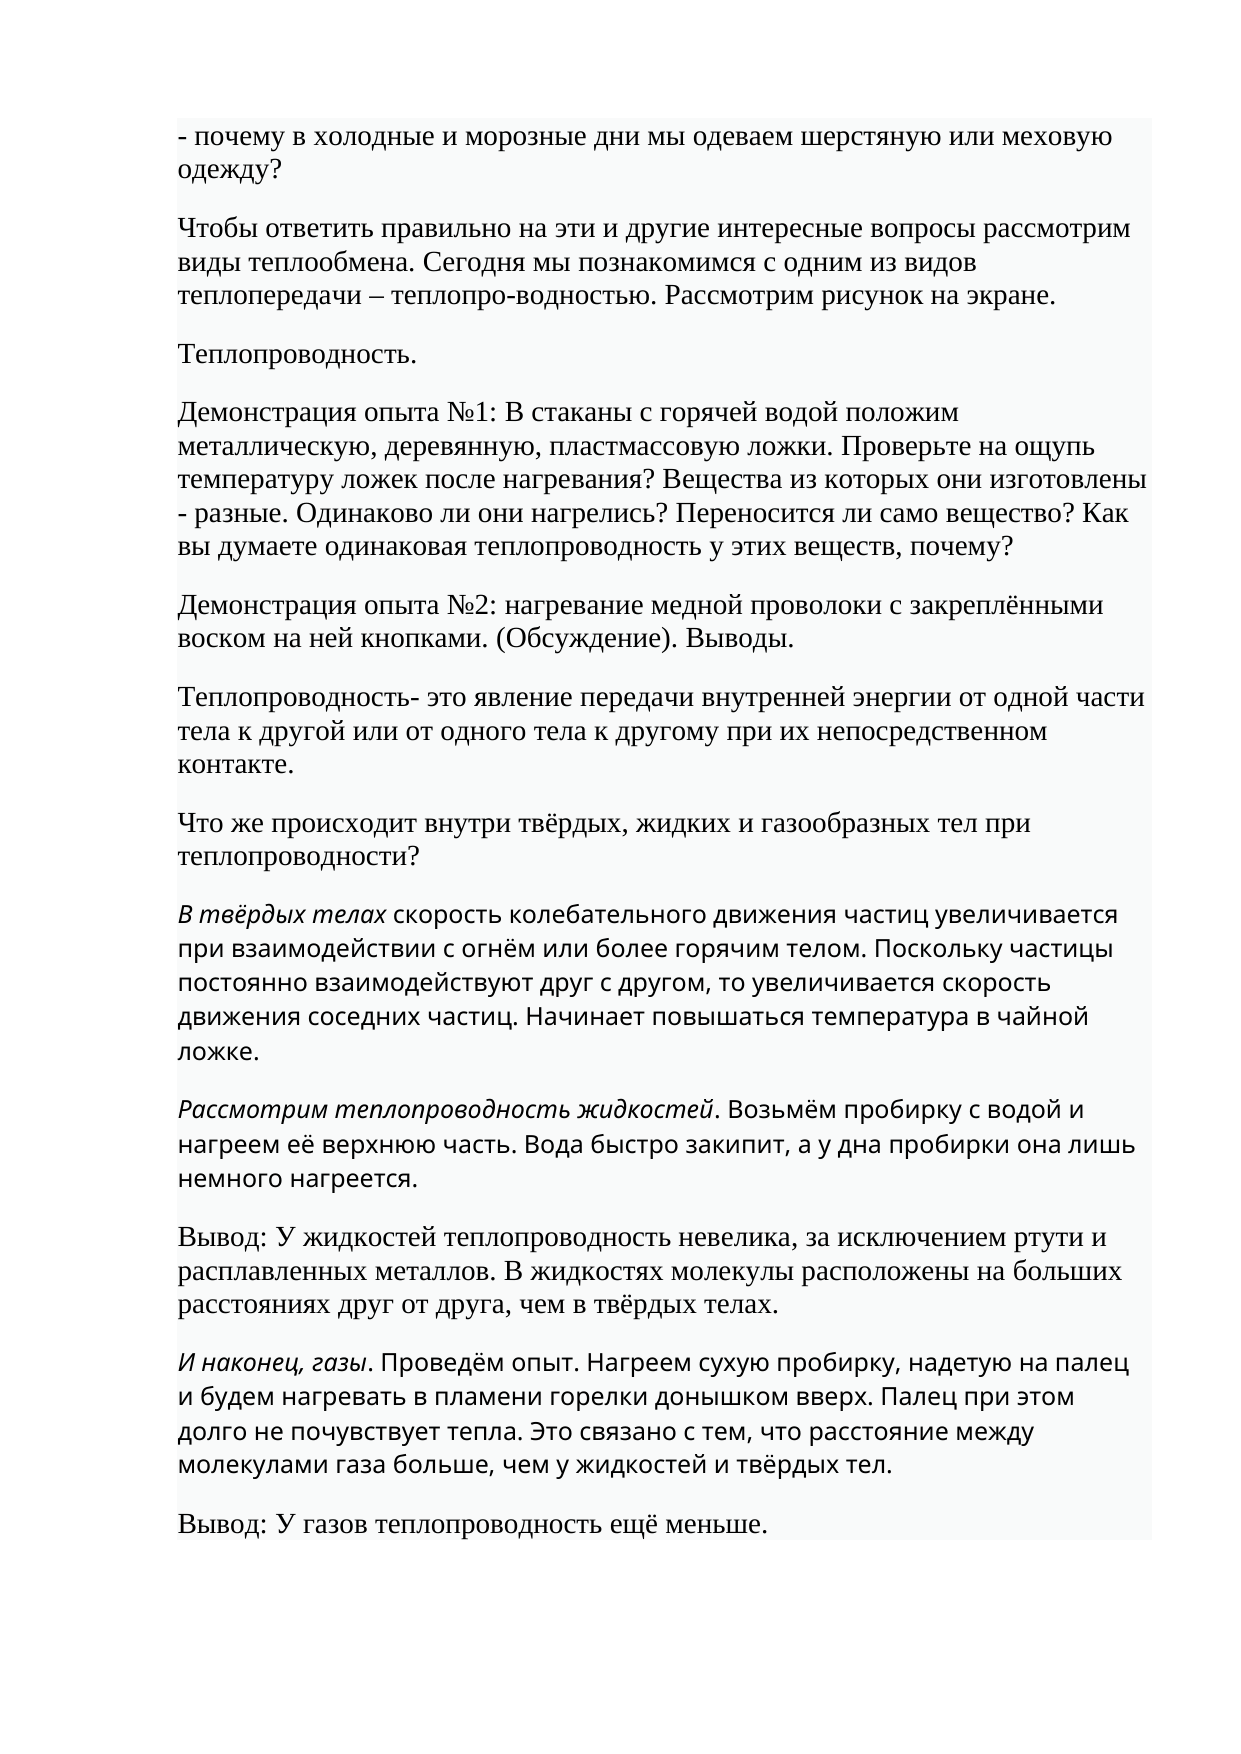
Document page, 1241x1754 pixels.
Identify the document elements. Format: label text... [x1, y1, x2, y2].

text Рассмотрим теплопроводность жидкостей. Возьмём пробирку с водой и нагреем её верхнюю часть. Вода быстро закипит, а у дна пробирки она лишь немного нагреется. [177, 1092, 1152, 1194]
text Вывод: У газов теплопроводность ещё меньше. [177, 1506, 1152, 1540]
text Демонстрация опыта №2: нагревание медной проволоки с закреплёнными воском на ней кнопками. (Обсуждение). Выводы. [177, 587, 1152, 654]
text В твёрдых телах скорость колебательного движения частиц увеличивается при взаимодействии с огнём или более горячим телом. Поскольку частицы постоянно взаимодействуют друг с другом, то увеличивается скорость движения соседних частиц. Начинает повышаться температура в чайной ложке. [177, 897, 1152, 1067]
text Демонстрация опыта №1: В стаканы с горячей водой положим металлическую, деревянную, пластмассовую ложки. Проверьте на ощупь температуру ложек после нагревания? Вещества из которых они изготовлены - разные. Одинаково ли они нагрелись? Переносится ли само вещество? Как вы думаете одинаковая теплопроводность у этих веществ, почему? [177, 394, 1152, 562]
text И наконец, газы. Проведём опыт. Нагреем сухую пробирку, надетую на палец и будем нагревать в пламени горелки донышком вверх. Палец при этом долго не почувствует тепла. Это связано с тем, что расстояние между молекулами газа больше, чем у жидкостей и твёрдых тел. [177, 1345, 1152, 1481]
text Вывод: У жидкостей теплопроводность невелика, за исключением ртути и расплавленных металлов. В жидкостях молекулы расположены на больших расстояниях друг от друга, чем в твёрдых телах. [177, 1219, 1152, 1320]
text Чтобы ответить правильно на эти и другие интересные вопросы рассмотрим виды теплообмена. Сегодня мы познакомимся с одним из видов теплопередачи – теплопро-водностью. Рассмотрим рисунок на экране. [177, 210, 1152, 311]
text Теплопроводность- это явление передачи внутренней энергии от одной части тела к другой или от одного тела к другому при их непосредственном контакте. [177, 679, 1152, 780]
text - почему в холодные и морозные дни мы одеваем шерстяную или меховую одежду? [177, 118, 1152, 185]
text Теплопроводность. [177, 336, 1152, 369]
text Что же происходит внутри твёрдых, жидких и газообразных тел при теплопроводности? [177, 805, 1152, 872]
